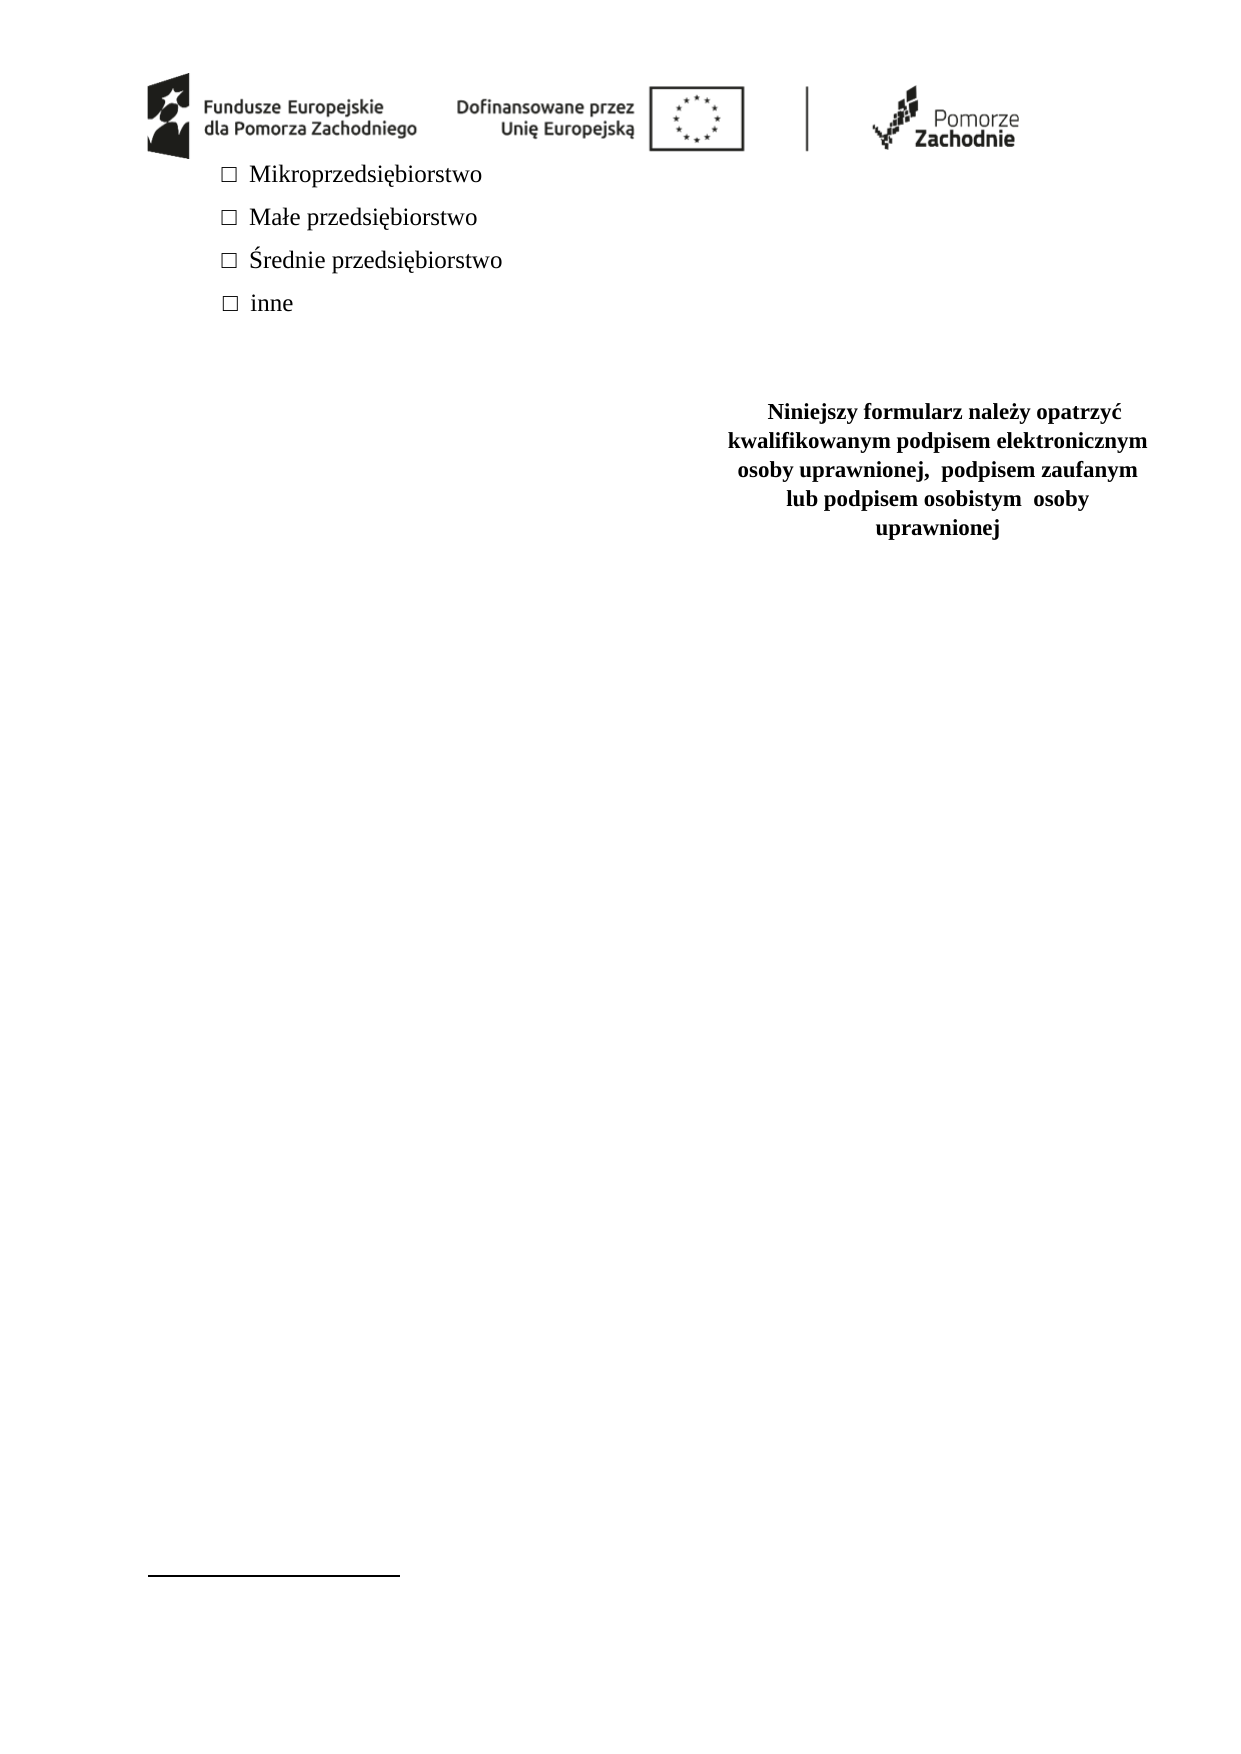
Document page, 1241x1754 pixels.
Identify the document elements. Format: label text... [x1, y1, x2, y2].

text □ inne [148, 288, 1152, 317]
text □ Małe przedsiębiorstwo [221, 202, 1152, 231]
picture [147, 73, 1019, 159]
text □ Mikroprzedsiębiorstwo [221, 159, 1152, 187]
text □ Średnie przedsiębiorstwo [221, 245, 1152, 274]
text Niniejszy formularz należy opatrzyć kwalifikowanym podpisem elektronicznym osoby uprawnionej, podpisem zaufanym lub podpisem osobistym osoby uprawnionej [723, 367, 1152, 540]
